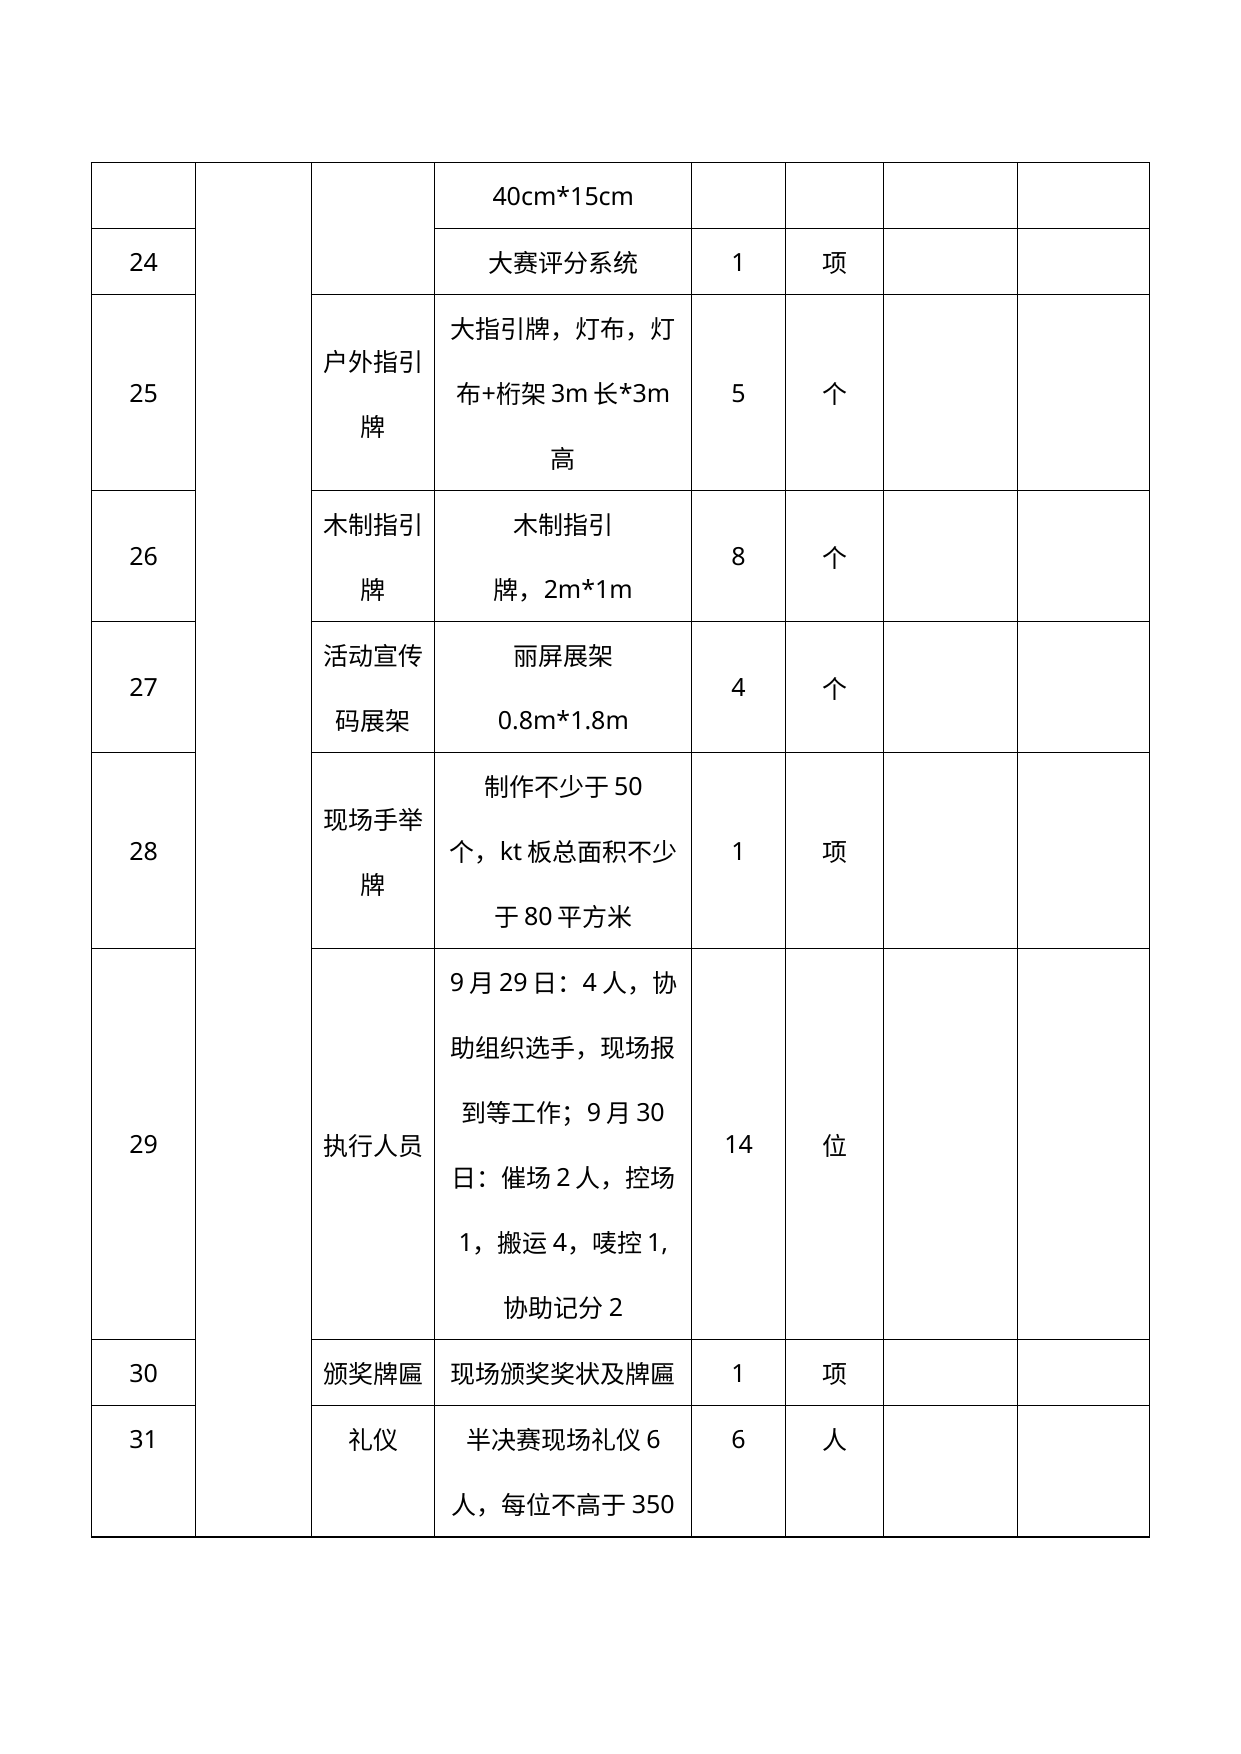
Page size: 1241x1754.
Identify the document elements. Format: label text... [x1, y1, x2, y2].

table_cell 执行人员 [312, 949, 434, 1339]
table_cell 人 [786, 1406, 883, 1536]
table_cell [884, 753, 1017, 948]
table_cell [884, 1406, 1017, 1536]
table_cell [1018, 949, 1149, 1339]
table_cell 4 [692, 622, 785, 752]
table_cell 颁奖牌匾 [312, 1340, 434, 1405]
table_cell 现场手举牌 [312, 753, 434, 948]
table_cell [1018, 1406, 1149, 1536]
table_cell [884, 1340, 1017, 1405]
table_cell [884, 295, 1017, 490]
table_cell [1018, 491, 1149, 621]
table_cell 个 [786, 491, 883, 621]
table_cell 户外指引牌 [312, 295, 434, 490]
table_cell 5 [692, 295, 785, 490]
table_cell 活动宣传码展架 [312, 622, 434, 752]
table_cell 26 [92, 491, 195, 621]
table_cell 丽屏展架0.8m*1.8m [435, 622, 691, 752]
table_cell [884, 622, 1017, 752]
table_cell 个 [786, 622, 883, 752]
table_cell [1018, 622, 1149, 752]
table_cell [884, 163, 1017, 228]
table_cell 9月29日：4人，协助组织选手，现场报到等工作；9月30日：催场2人，控场1，搬运4，唛控1,协助记分2 [435, 949, 691, 1339]
table_cell 位 [786, 949, 883, 1339]
table_cell 28 [92, 753, 195, 948]
table_cell 24 [92, 229, 195, 294]
table_cell 木制指引牌，2m*1m [435, 491, 691, 621]
table_cell 1 [692, 753, 785, 948]
table_cell [884, 949, 1017, 1339]
table_cell 6 [692, 1406, 785, 1536]
table_cell 23 [92, 163, 195, 228]
table_cell [1018, 163, 1149, 228]
table_cell 31 [92, 1406, 195, 1536]
table_cell [1018, 229, 1149, 294]
table_cell 礼仪 [312, 1406, 434, 1536]
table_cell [435, 1406, 691, 1536]
table_cell 项 [786, 1340, 883, 1405]
table_cell 木制指引牌 [312, 491, 434, 621]
table_cell 1 [692, 1340, 785, 1405]
table_cell 制作不少于50个，kt板总面积不少于80平方米 [435, 753, 691, 948]
table_cell [1018, 295, 1149, 490]
table_cell 27 [92, 622, 195, 752]
table_cell 8 [692, 491, 785, 621]
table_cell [435, 163, 691, 228]
table_cell 大赛评分系统 [435, 229, 691, 294]
table_cell [1018, 753, 1149, 948]
table_cell [1018, 1340, 1149, 1405]
table_cell 个 [786, 295, 883, 490]
table_cell 1 [692, 163, 785, 228]
table_cell 项 [786, 753, 883, 948]
table_cell 14 [692, 949, 785, 1339]
table_cell 29 [92, 949, 195, 1339]
table_cell [884, 229, 1017, 294]
table_cell [884, 491, 1017, 621]
table_cell 项 [786, 229, 883, 294]
table_cell 现场颁奖奖状及牌匾 [435, 1340, 691, 1405]
table_cell 大指引牌，灯布，灯布+桁架3m长*3m高 [435, 295, 691, 490]
table_cell 25 [92, 295, 195, 490]
table_cell 30 [92, 1340, 195, 1405]
table_cell 个 [786, 163, 883, 228]
table_cell 1 [692, 229, 785, 294]
